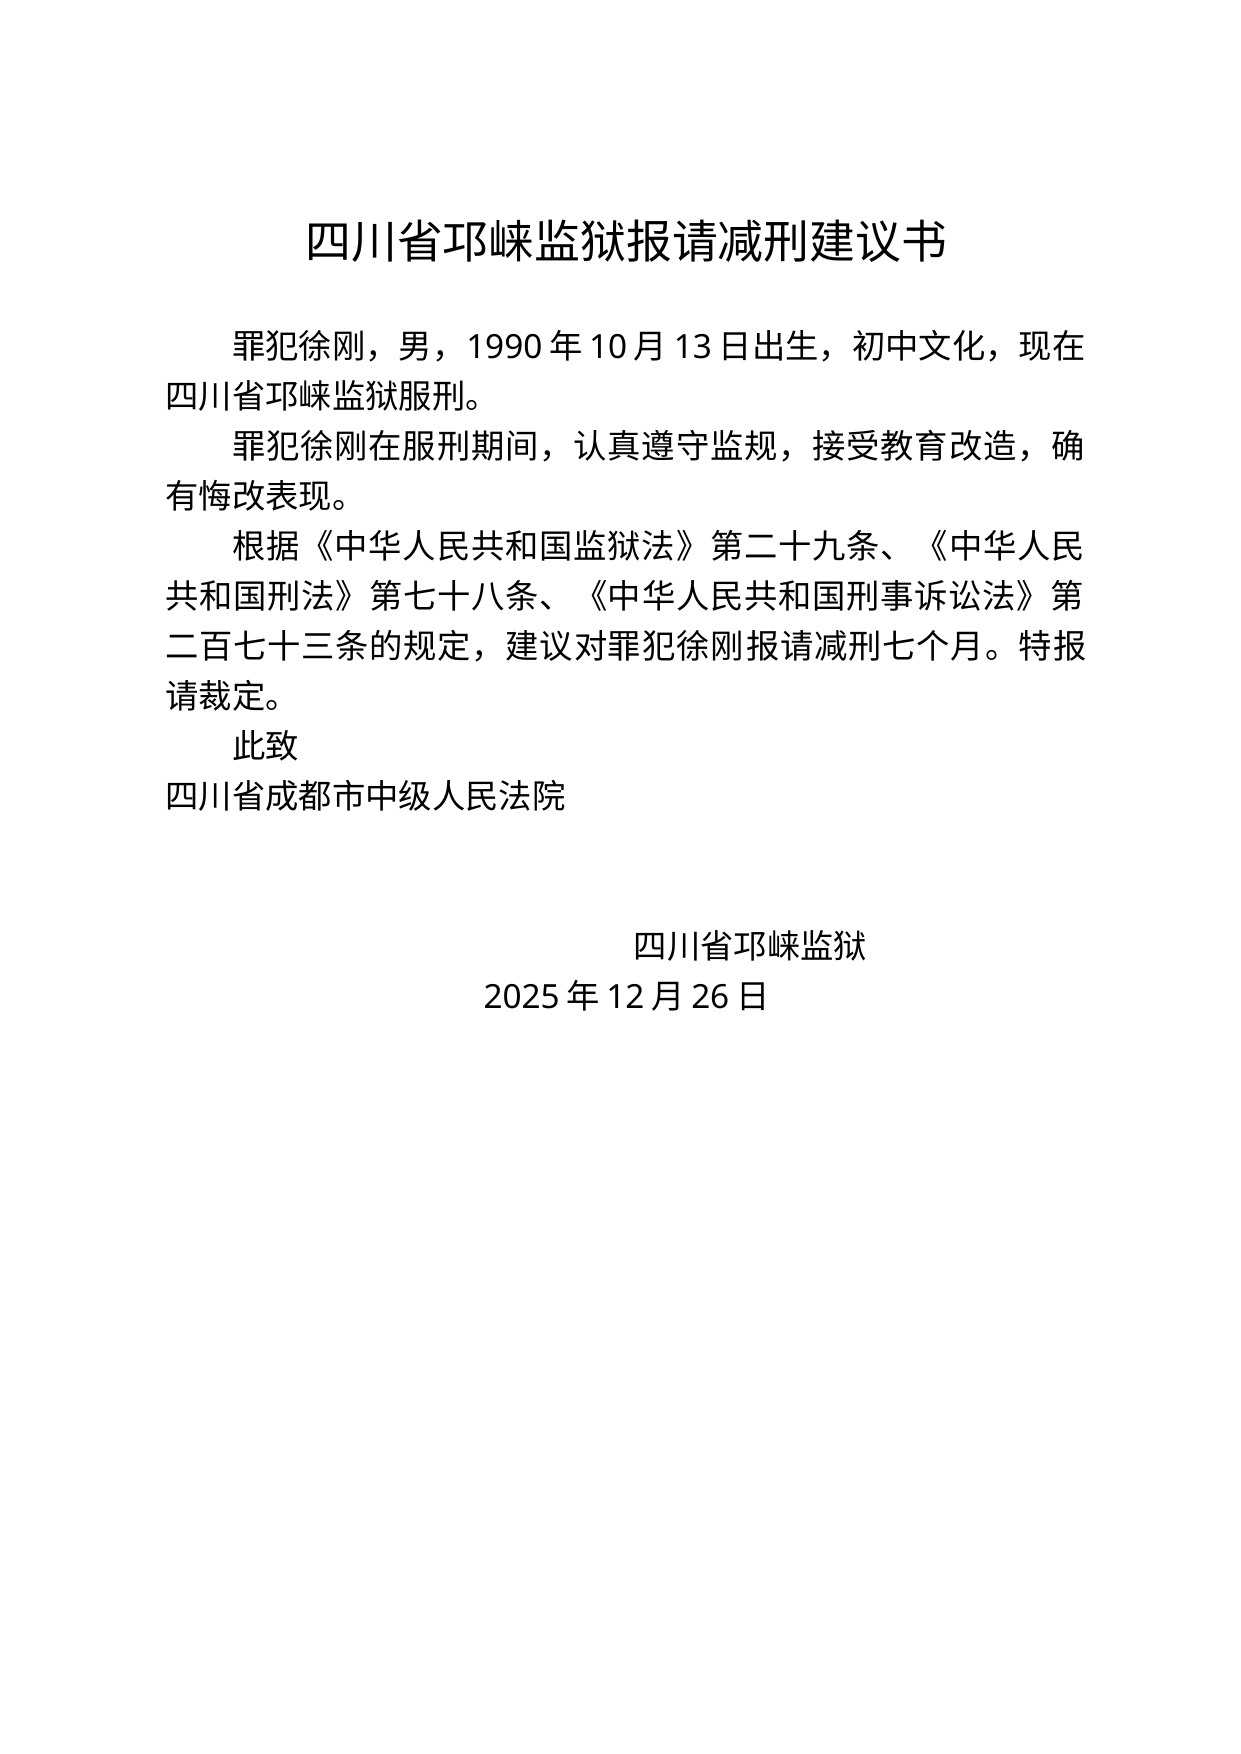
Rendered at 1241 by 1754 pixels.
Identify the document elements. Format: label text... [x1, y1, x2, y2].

text 四川省邛崃监狱报请减刑建议书 [165, 218, 1087, 268]
text 根据《中华人民共和国监狱法》第二十九条、《中华人民共和国刑法》第七十八条、《中华人民共和国刑事诉讼法》第二百七十三条的规定，建议对罪犯徐刚报请减刑七个月。特报请裁定。 [165, 518, 1087, 718]
text 此致 [165, 718, 1087, 768]
text 四川省邛崃监狱 [165, 918, 1087, 968]
text 罪犯徐刚在服刑期间，认真遵守监规，接受教育改造，确有悔改表现。 [165, 418, 1087, 518]
text 四川省成都市中级人民法院 [165, 768, 1087, 818]
text 2025年12月26日 [165, 968, 1087, 1018]
text 罪犯徐刚，男，1990年10月13日出生，初中文化，现在四川省邛崃监狱服刑。 [165, 318, 1087, 418]
